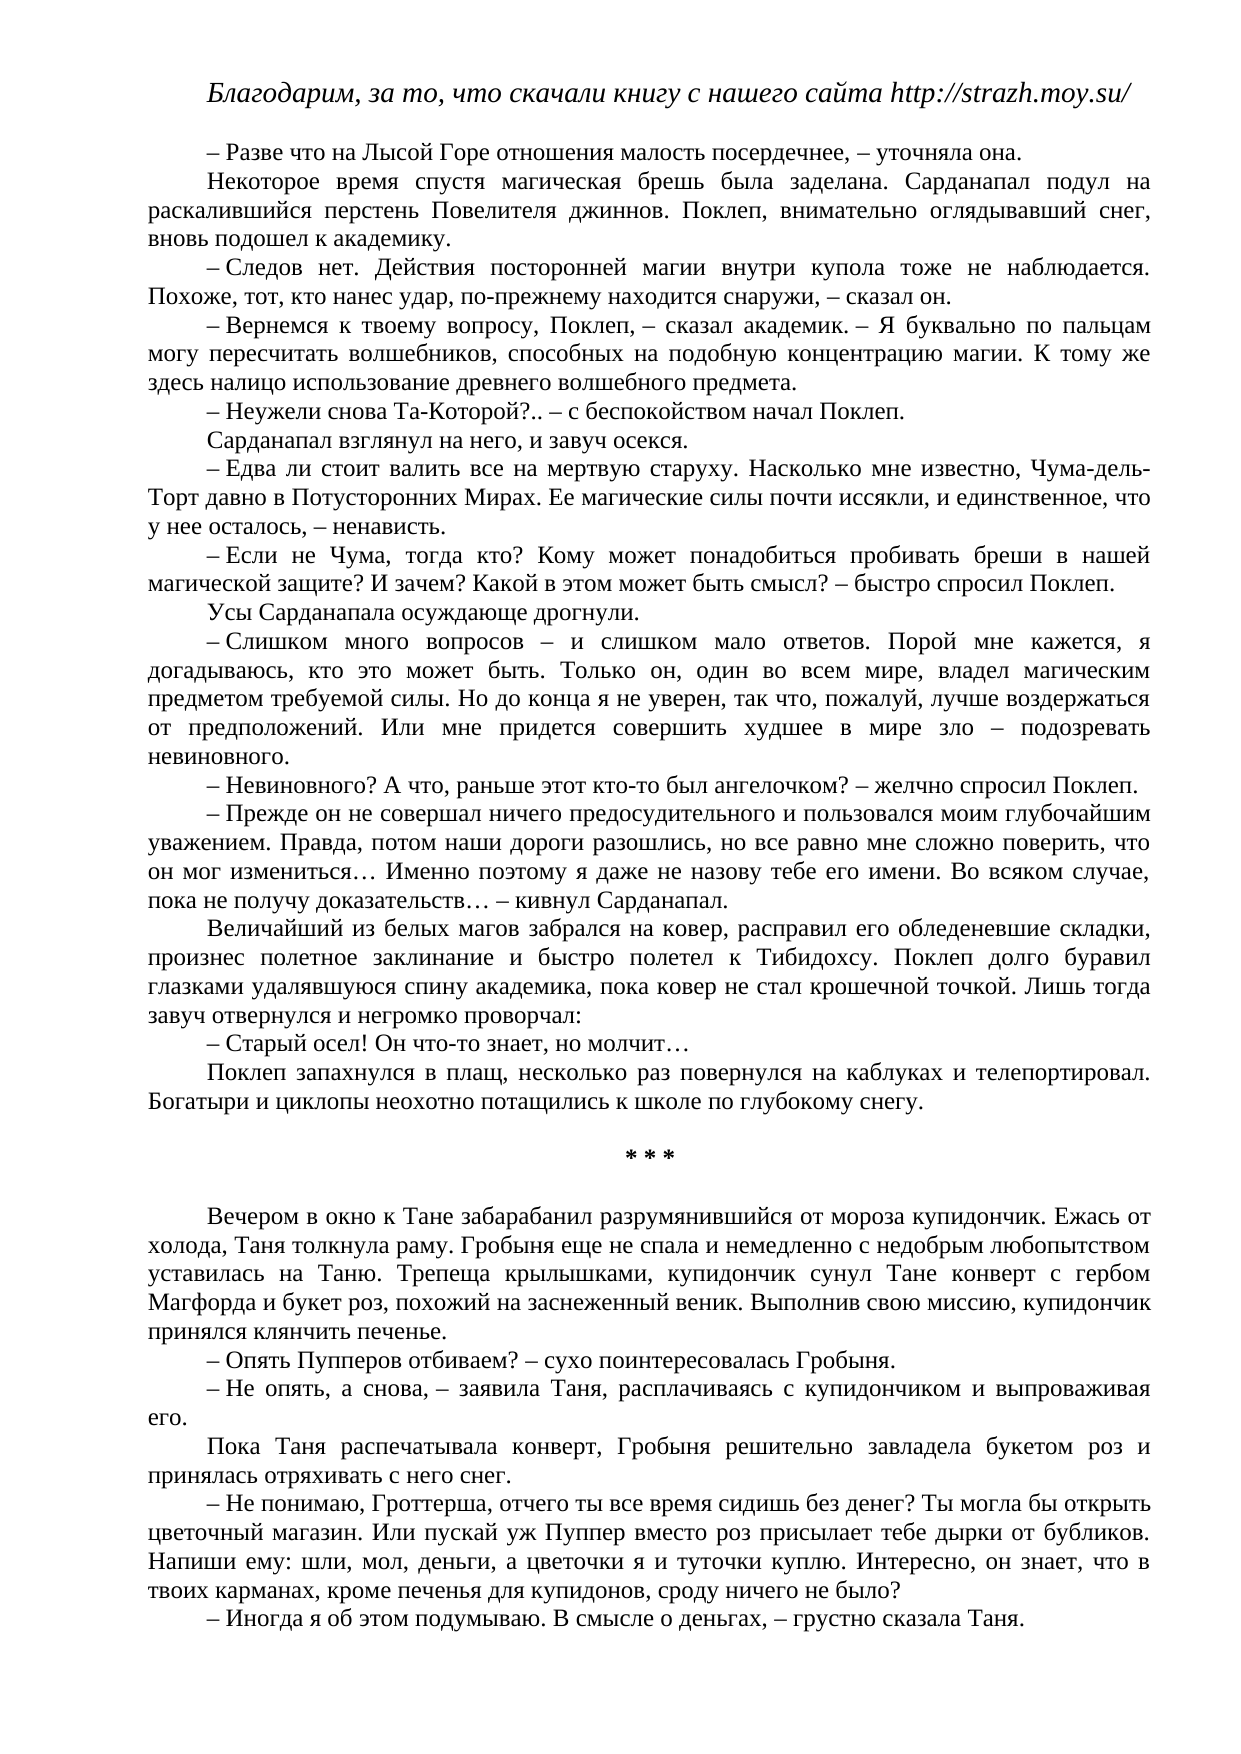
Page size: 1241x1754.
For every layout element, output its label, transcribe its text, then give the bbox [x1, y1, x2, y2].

text Некоторое время спустя магическая брешь была заделана. Сарданапал подул на раскалившийся перстень Повелителя джиннов. Поклеп, внимательно оглядывавший снег, вновь подошел к академику. [148, 166, 1152, 252]
text – Едва ли стоит валить все на мертвую старуху. Насколько мне известно, Чума-дель-Торт давно в Потусторонних Мирах. Ее магические силы почти иссякли, и единственное, что у нее осталось, – ненависть. [148, 453, 1152, 540]
text Сарданапал взглянул на него, и завуч осекся. [148, 425, 1152, 453]
text Поклеп запахнулся в плащ, несколько раз повернулся на каблуках и телепортировал. Богатыри и циклопы неохотно потащились к школе по глубокому снегу. [148, 1057, 1152, 1115]
subtitle * * * [148, 1143, 1152, 1172]
text – Прежде он не совершал ничего предосудительного и пользовался моим глубочайшим уважением. Правда, потом наши дороги разошлись, но все равно мне сложно поверить, что он мог измениться… Именно поэтому я даже не назову тебе его имени. Во всяком случае, пока не получу доказательств… – кивнул Сарданапал. [148, 798, 1152, 913]
text Вечером в окно к Тане забарабанил разрумянившийся от мороза купидончик. Ежась от холода, Таня толкнула раму. Гробыня еще не спала и немедленно с недобрым любопытством уставилась на Таню. Трепеща крылышками, купидончик сунул Тане конверт с гербом Магфорда и букет роз, похожий на заснеженный веник. Выполнив свою миссию, купидончик принялся клянчить печенье. [148, 1201, 1152, 1345]
text – Невиновного? А что, раньше этот кто-то был ангелочком? – желчно спросил Поклеп. [148, 770, 1152, 798]
text – Если не Чума, тогда кто? Кому может понадобиться пробивать бреши в нашей магической защите? И зачем? Какой в этом может быть смысл? – быстро спросил Поклеп. [148, 540, 1152, 597]
text – Не понимаю, Гроттерша, отчего ты все время сидишь без денег? Ты могла бы открыть цветочный магазин. Или пускай уж Пуппер вместо роз присылает тебе дырки от бубликов. Напиши ему: шли, мол, деньги, а цветочки я и туточки куплю. Интересно, он знает, что в твоих карманах, кроме печенья для купидонов, сроду ничего не было? [148, 1488, 1152, 1603]
text – Опять Пупперов отбиваем? – сухо поинтересовалась Гробыня. [148, 1345, 1152, 1373]
text – Слишком много вопросов – и слишком мало ответов. Порой мне кажется, я догадываюсь, кто это может быть. Только он, один во всем мире, владел магическим предметом требуемой силы. Но до конца я не уверен, так что, пожалуй, лучше воздержаться от предположений. Или мне придется совершить худшее в мире зло – подозревать невиновного. [148, 626, 1152, 770]
text – Иногда я об этом подумываю. В смысле о деньгах, – грустно сказала Таня. [148, 1603, 1152, 1632]
text – Вернемся к твоему вопросу, Поклеп, – сказал академик. – Я буквально по пальцам могу пересчитать волшебников, способных на подобную концентрацию магии. К тому же здесь налицо использование древнего волшебного предмета. [148, 310, 1152, 396]
text – Разве что на Лысой Горе отношения малость посердечнее, – уточняла она. [148, 137, 1152, 166]
text – Следов нет. Действия посторонней магии внутри купола тоже не наблюдается. Похоже, тот, кто нанес удар, по-прежнему находится снаружи, – сказал он. [148, 252, 1152, 310]
text Усы Сарданапала осуждающе дрогнули. [148, 597, 1152, 626]
text – Не опять, а снова, – заявила Таня, расплачиваясь с купидончиком и выпроваживая его. [148, 1373, 1152, 1431]
text – Неужели снова Та-Которой?.. – с беспокойством начал Поклеп. [148, 396, 1152, 425]
text – Старый осел! Он что-то знает, но молчит… [148, 1028, 1152, 1057]
text Величайший из белых магов забрался на ковер, расправил его обледеневшие складки, произнес полетное заклинание и быстро полетел к Тибидохсу. Поклеп долго буравил глазками удалявшуюся спину академика, пока ковер не стал крошечной точкой. Лишь тогда завуч отвернулся и негромко проворчал: [148, 913, 1152, 1028]
text Пока Таня распечатывала конверт, Гробыня решительно завладела букетом роз и принялась отряхивать с него снег. [148, 1431, 1152, 1488]
